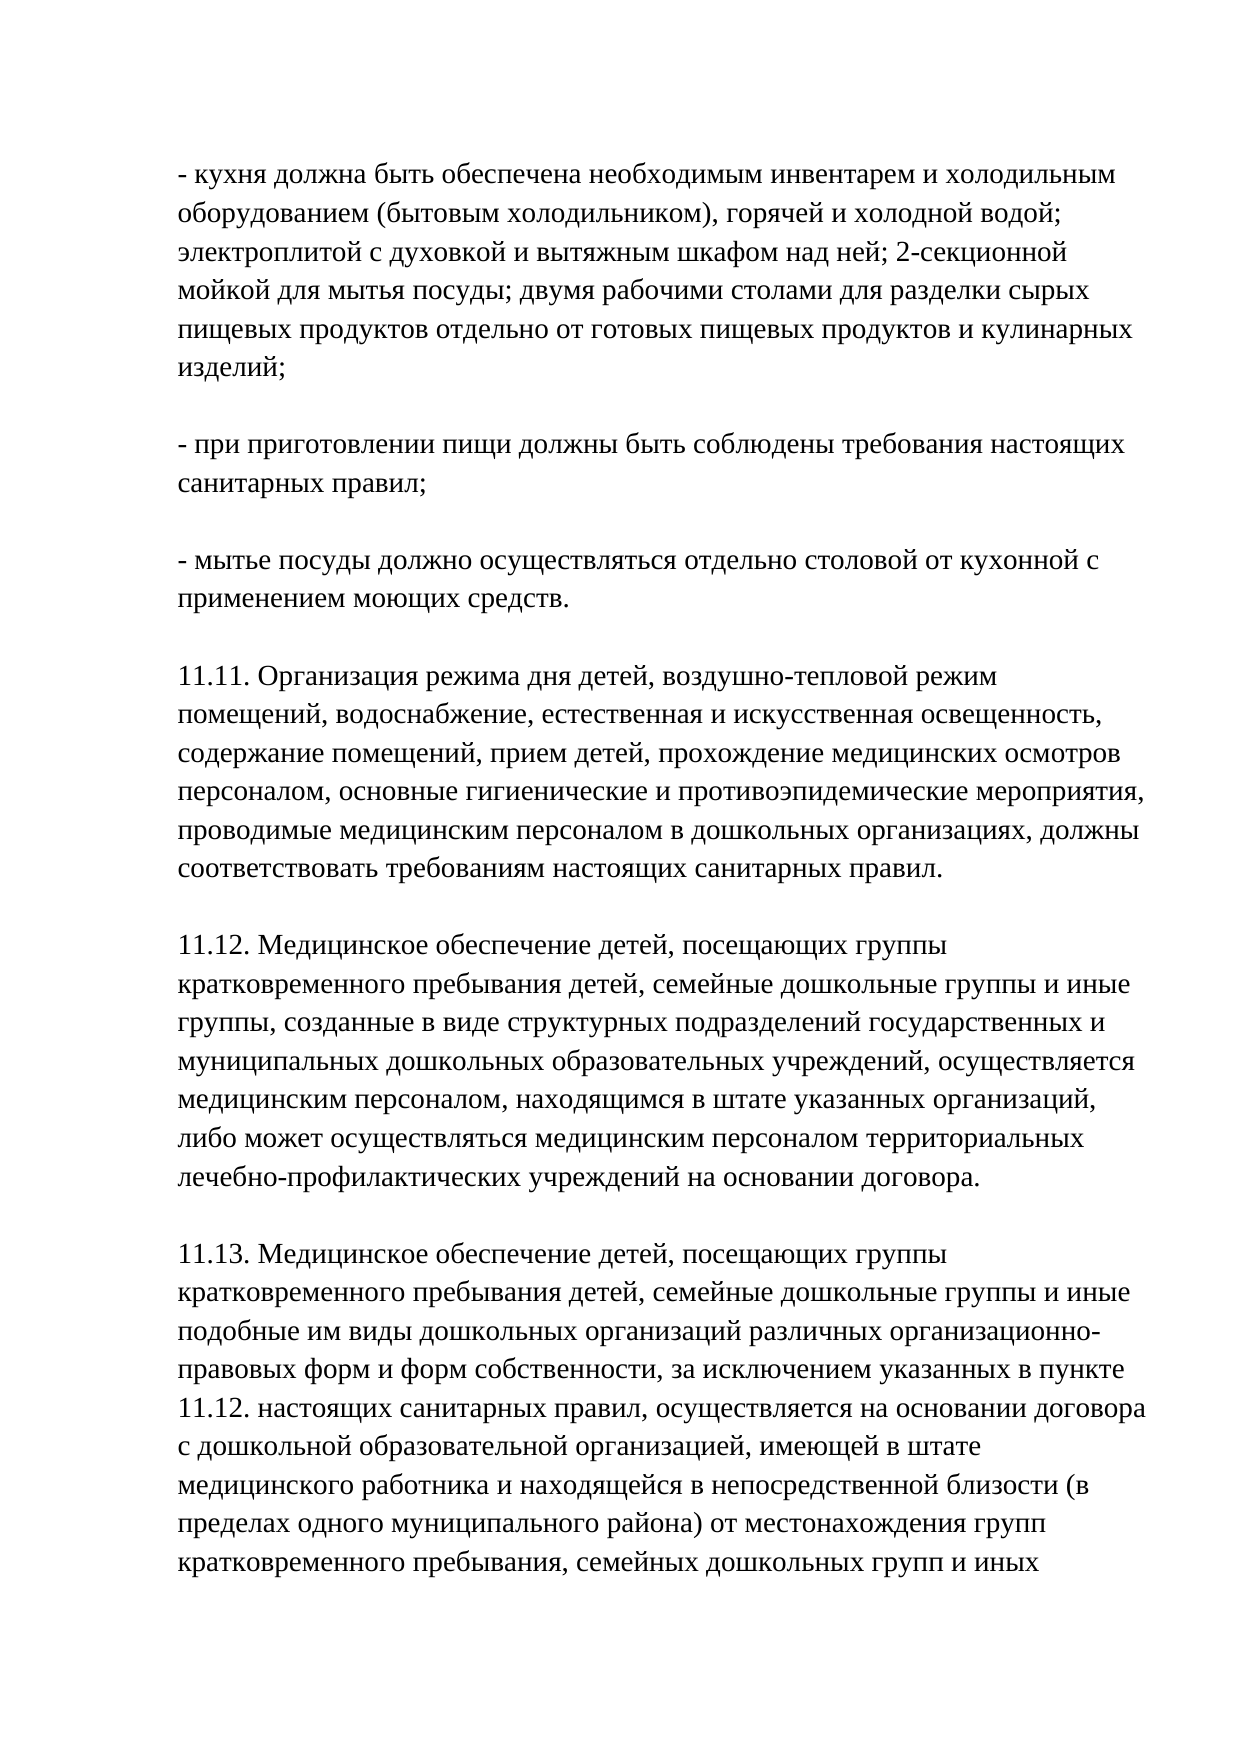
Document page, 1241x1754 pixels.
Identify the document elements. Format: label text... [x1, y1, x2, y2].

text - мытье посуды должно осуществляться отдельно столовой от кухонной с применением моющих средств. [177, 542, 1152, 614]
text 11.12. Медицинское обеспечение детей, посещающих группы кратковременного пребывания детей, семейные дошкольные группы и иные группы, созданные в виде структурных подразделений государственных и муниципальных дошкольных образовательных учреждений, осуществляется медицинским персоналом, находящимся в штате указанных организаций, либо может осуществляться медицинским персоналом территориальных лечебно-профилактических учреждений на основании договора. [177, 927, 1152, 1192]
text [177, 1236, 1152, 1578]
text - кухня должна быть обеспечена необходимым инвентарем и холодильным оборудованием (бытовым холодильником), горячей и холодной водой; электроплитой с духовкой и вытяжным шкафом над ней; 2-секционной мойкой для мытья посуды; двумя рабочими столами для разделки сырых пищевых продуктов отдельно от готовых пищевых продуктов и кулинарных изделий; [177, 157, 1152, 383]
text - при приготовлении пищи должны быть соблюдены требования настоящих санитарных правил; [177, 426, 1152, 498]
text 11.11. Организация режима дня детей, воздушно-тепловой режим помещений, водоснабжение, естественная и искусственная освещенность, содержание помещений, прием детей, прохождение медицинских осмотров персоналом, основные гигиенические и противоэпидемические мероприятия, проводимые медицинским персоналом в дошкольных организациях, должны соответствовать требованиям настоящих санитарных правил. [177, 658, 1152, 884]
